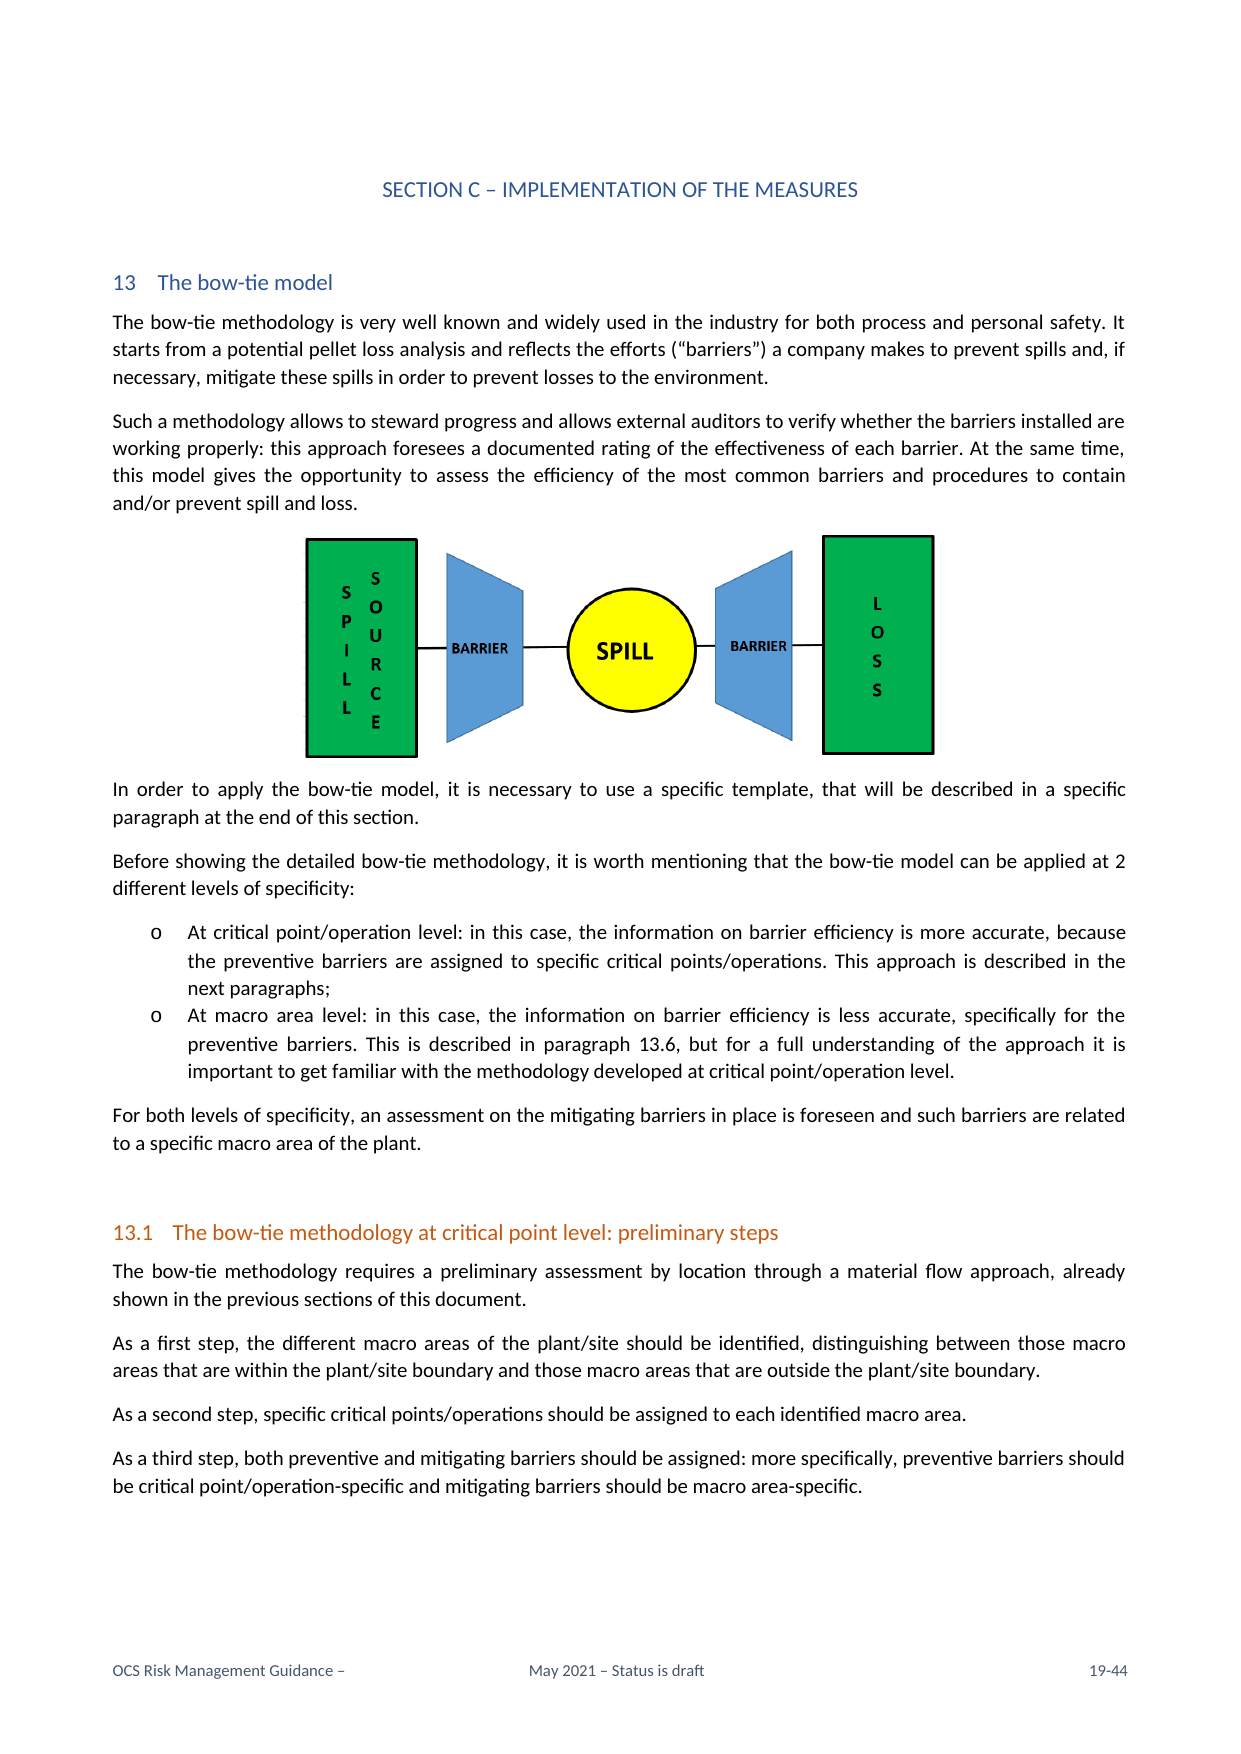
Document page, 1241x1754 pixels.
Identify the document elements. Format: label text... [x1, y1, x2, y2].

text In order to apply the bow-tie model, it is necessary to use a specific template, that will be described in a specific paragraph at the end of this section. [112, 777, 1128, 829]
text The bow-tie methodology is very well known and widely used in the industry for both process and personal safety. It starts from a potential pellet loss analysis and reflects the efforts (“barriers”) a company makes to prevent spills and, if necessary, mitigate these spills in order to prevent losses to the environment. [112, 309, 1128, 389]
list At macro area level: in this case, the information on barrier efficiency is less accurate, specifically for the preventive barriers. This is described in paragraph 13.6, but for a full understanding of the approach it is important to get familiar with the methodology developed at critical point/operation level. [150, 1003, 1128, 1084]
text As a first step, the different macro areas of the plant/site should be identified, distinguishing between those macro areas that are within the plant/site boundary and those macro areas that are outside the plant/site boundary. [112, 1330, 1128, 1383]
text Such a methodology allows to steward progress and allows external auditors to verify whether the barriers installed are working properly: this approach foresees a documented rating of the effectiveness of each barrier. At the same time, this model gives the opportunity to assess the efficiency of the most common barriers and procedures to contain and/or prevent spill and loss. [112, 408, 1128, 516]
subtitle The bow-tie model [112, 268, 1128, 297]
picture [303, 534, 938, 758]
text Before showing the detailed bow-tie methodology, it is worth mentioning that the bow-tie model can be applied at 2 different levels of specificity: [112, 848, 1128, 901]
list At critical point/operation level: in this case, the information on barrier efficiency is more accurate, because the preventive barriers are assigned to specific critical points/operations. This approach is described in the next paragraphs; [150, 919, 1128, 1001]
text As a third step, both preventive and mitigating barriers should be assigned: more specifically, preventive barriers should be critical point/operation-specific and mitigating barriers should be macro area-specific. [112, 1446, 1128, 1498]
text The bow-tie methodology requires a preliminary assessment by location through a material flow approach, already shown in the previous sections of this document. [112, 1259, 1128, 1311]
subtitle The bow-tie methodology at critical point level: preliminary steps [112, 1218, 1128, 1246]
text For both levels of specificity, an assessment on the mitigating barriers in place is foreseen and such barriers are related to a specific macro area of the plant. [112, 1103, 1128, 1155]
subtitle SECTION C – IMPLEMENTATION OF THE MEASURES [112, 175, 1128, 203]
text As a second step, specific critical points/operations should be assigned to each identified macro area. [112, 1402, 1128, 1427]
